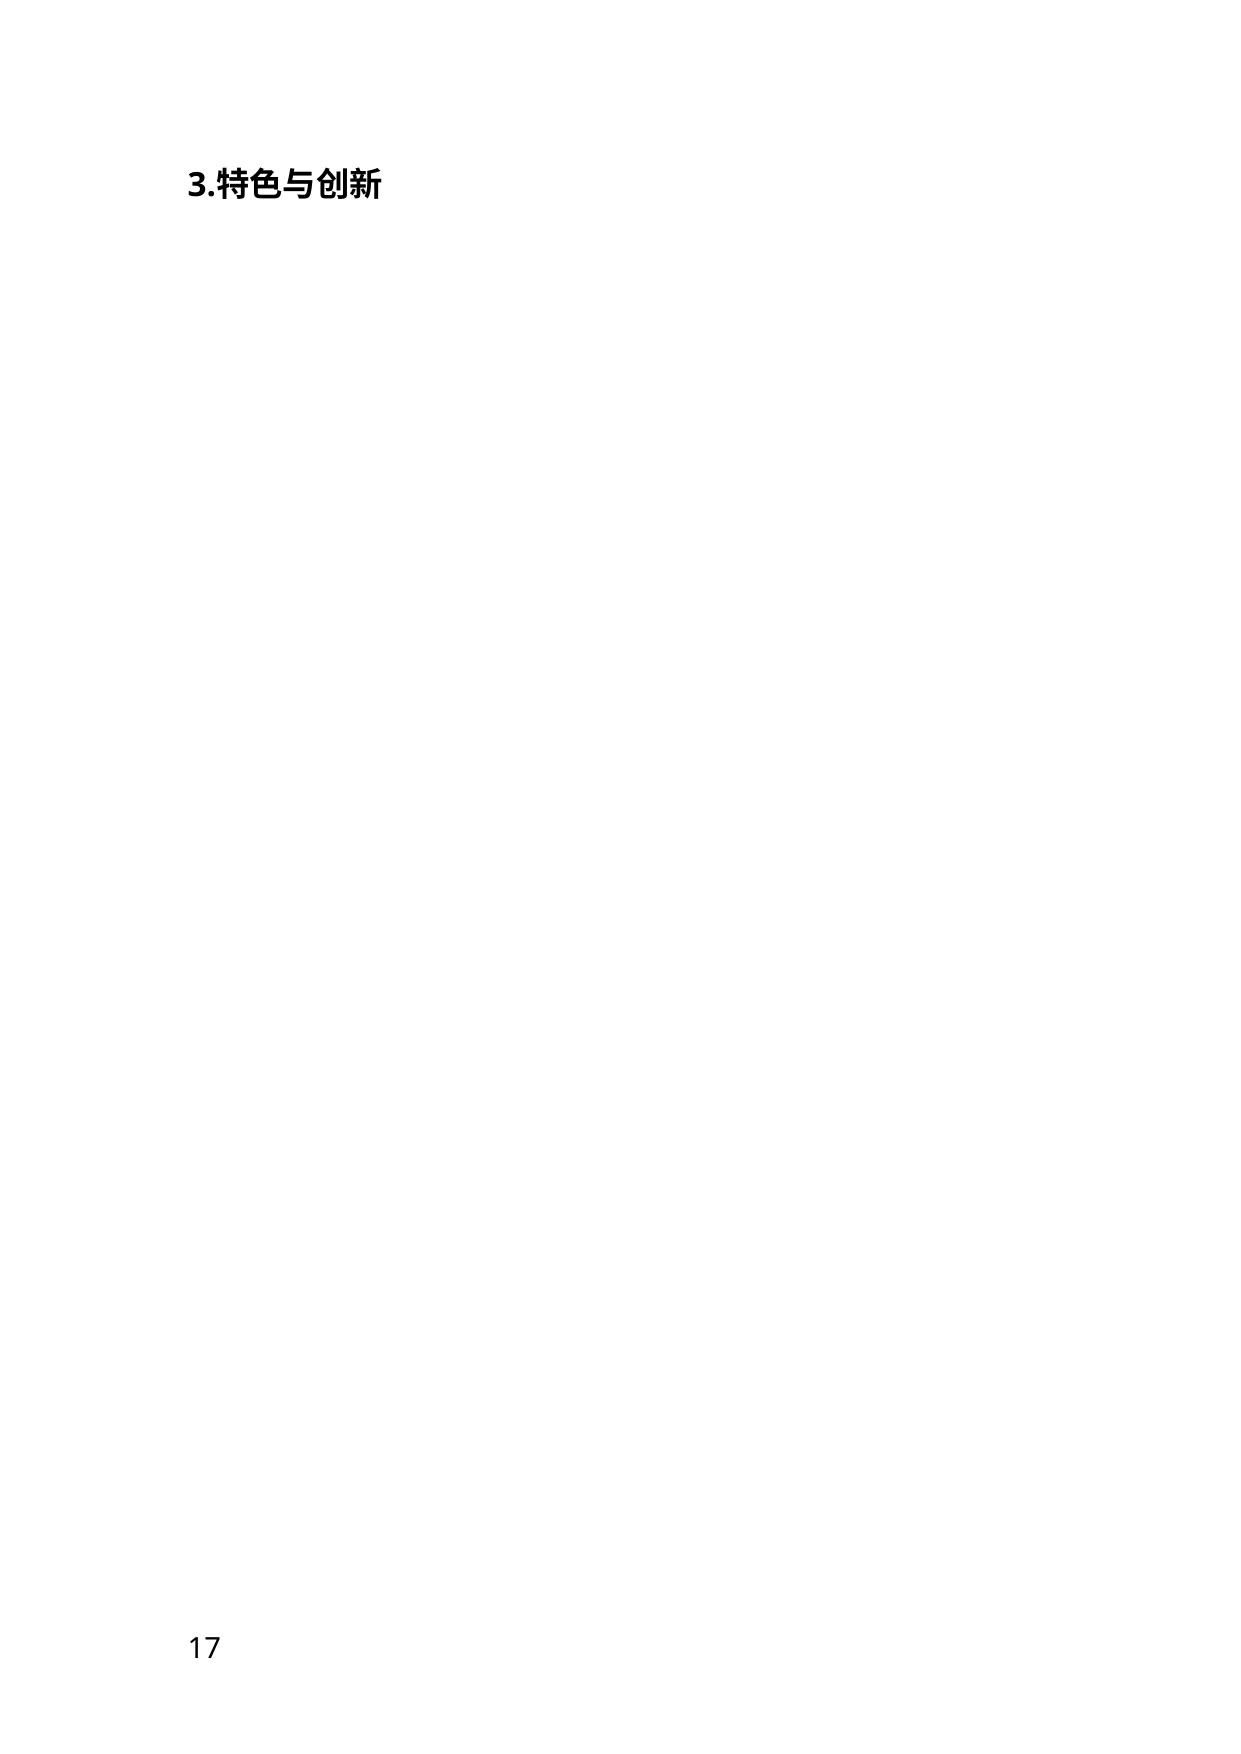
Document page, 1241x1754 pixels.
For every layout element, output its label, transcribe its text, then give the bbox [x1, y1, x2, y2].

list 3.特色与创新 [187, 150, 1053, 215]
